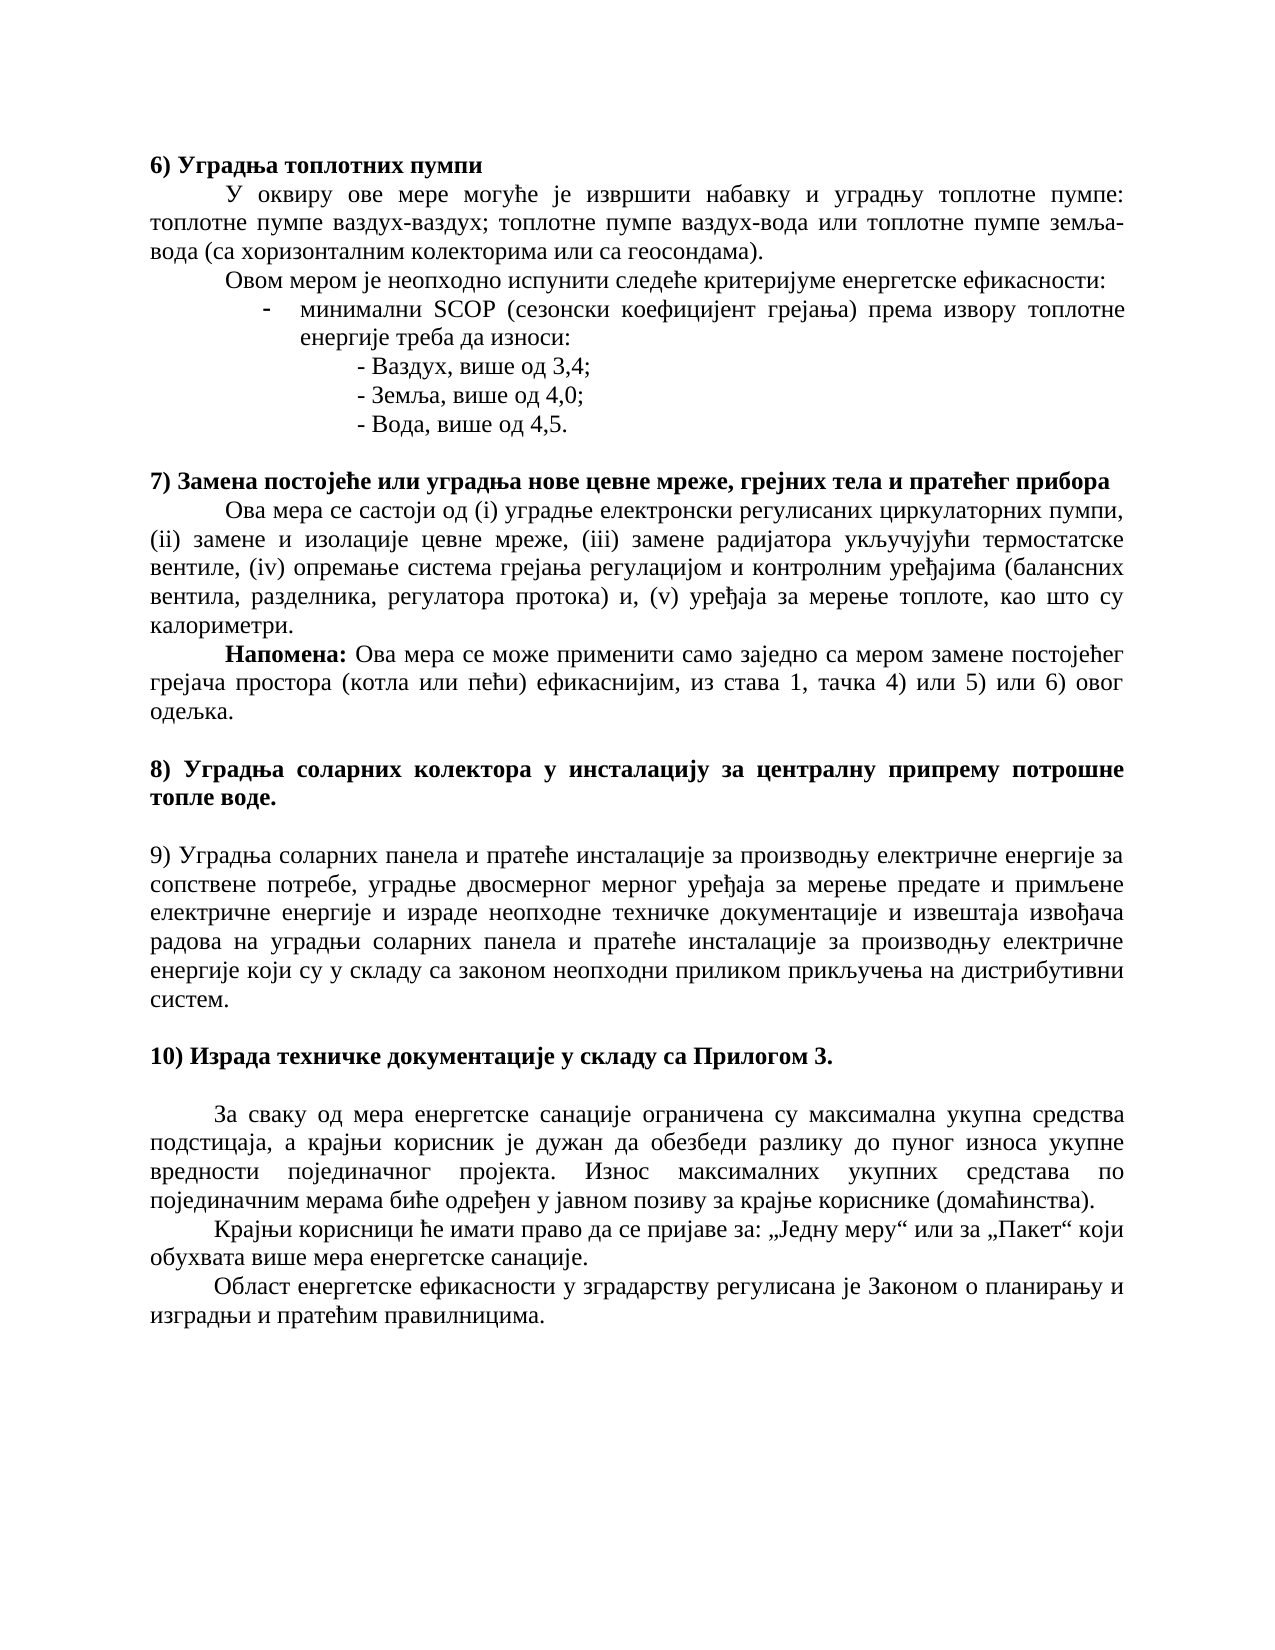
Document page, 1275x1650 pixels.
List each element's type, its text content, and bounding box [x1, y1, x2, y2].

text - Земља, више од 4,0; [357, 380, 1125, 409]
list минимални SCOP (сезонски коефицијент грејања) према извору топлотне енергије треба да износи: [262, 294, 1125, 351]
text 8) Уградња соларних колектора у инсталацију за централну припрему потрошне топле воде. [150, 725, 1125, 811]
text Напомена: Ова мера се може применити само заједно са мером замене постојећег грејача простора (котла или пећи) ефикаснијим, из става 1, тачка 4) или 5) или 6) овог одељка. [150, 639, 1125, 725]
text За сваку од мера енергетске санације ограничена су максимална укупна средства подстицаја, а крајњи корисник је дужан да обезбеди разлику до пуног износа укупне вредности појединачног пројекта. Износ максималних укупних средстава по појединачним мерама биће одређен у јавном позиву за крајње кориснике (домаћинства). [150, 1099, 1125, 1214]
text Област енергетске ефикасности у зградарству регулисана је Законом о планирању и изградњи и пратећим правилницима. [150, 1271, 1125, 1329]
text У оквиру ове мере могуће је извршити набавку и уградњу топлотне пумпе: топлотне пумпе ваздух-ваздух; топлотне пумпе ваздух-вода или топлотне пумпе земља-вода (са хоризонталним колекторима или са геосондама). [150, 179, 1125, 265]
text - Вода, више од 4,5. [357, 409, 1125, 437]
text 6) Уградња топлотних пумпи [150, 150, 1125, 179]
text 7) Замена постојеће или уградња нове цевне мреже, грејних тела и пратећег прибора [150, 466, 1125, 495]
text Овом мером је неопходно испунити следеће критеријуме енергетске ефикасности: [150, 265, 1125, 294]
text Крајњи корисници ће имати право да се пријаве за: „Једну меру“ или за „Пакет“ који обухвата више мера енергетске санације. [150, 1214, 1125, 1271]
text 9) Уградња соларних панела и пратеће инсталације за производњу електричне енергије за сопствене потребе, уградње двосмерног мерног уређаја за мерење предате и примљене електричне енергије и израде неопходне техничке документације и извештаја извођача радова на уградњи соларних панела и пратеће инсталације за производњу електричне енергије који су у складу са законом неопходни приликом прикључења на дистрибутивни систем. [150, 840, 1125, 1012]
text 10) Израда техничке документације у складу са Прилогом 3. [150, 1041, 1125, 1070]
text Ова мера се састоји од (i) уградње електронски регулисаних циркулаторних пумпи, (ii) замене и изолације цевне мреже, (iii) замене радијатора укључујући термостатске вентиле, (iv) опремање система грејања регулацијом и контролним уређајима (балансних вентила, разделника, регулатора протока) и, (v) уређаја за мерење топлоте, као што су калориметри. [150, 495, 1125, 639]
text - Ваздух, више од 3,4; [357, 351, 1125, 380]
